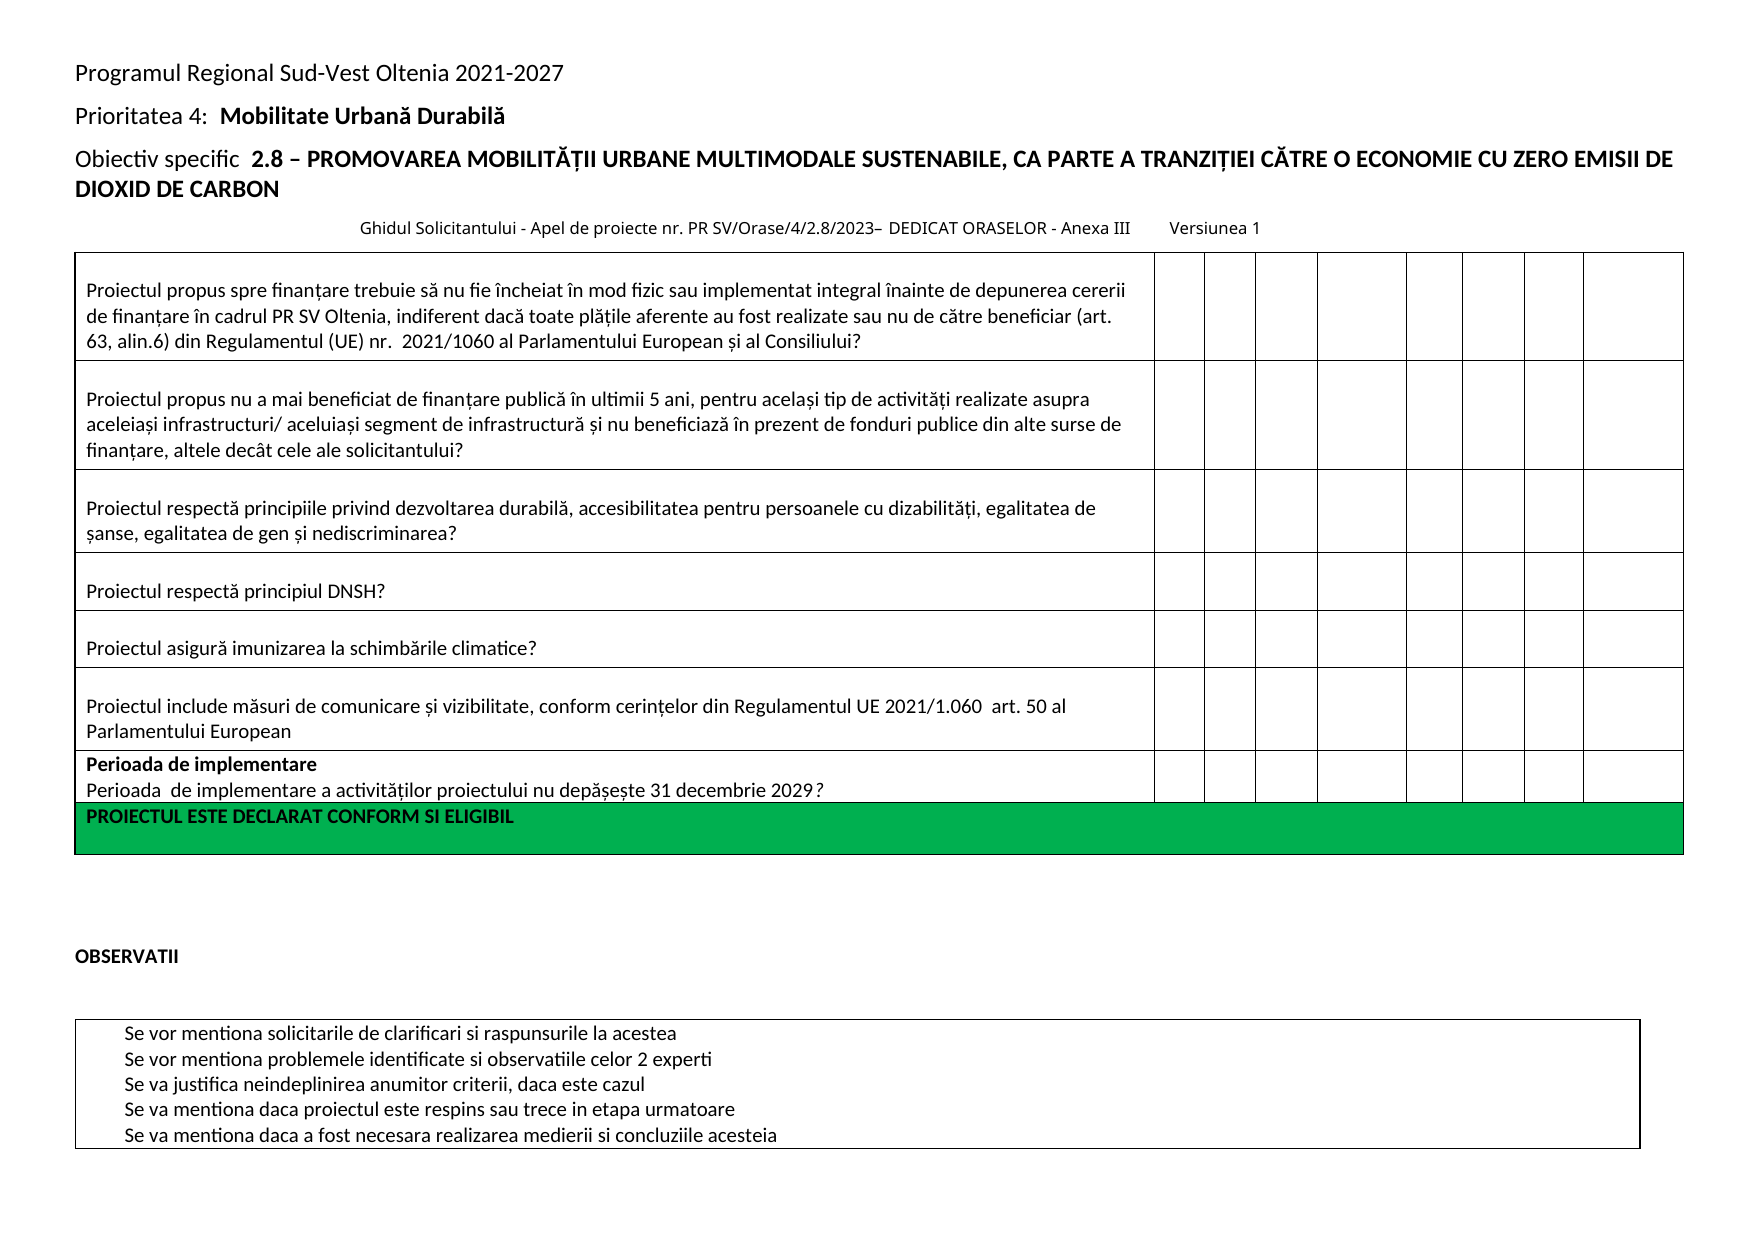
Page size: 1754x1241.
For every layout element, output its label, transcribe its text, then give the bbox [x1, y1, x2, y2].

table_cell Proiectul respectă principiul DNSH? [76, 553, 1154, 609]
table_header Se vor mentiona solicitarile de clarificari si raspunsurile la acestea Se vor mentiona problemele identificate si observatiile celor 2 experti Se va justifica neindeplinirea anumitor criterii, daca este cazul Se va mentiona daca proiectul este respins sau trece in etapa urmatoare Se va mentiona daca a fost necesara realizarea medierii si concluziile acesteia [76, 1020, 1639, 1147]
table_cell [1584, 253, 1683, 360]
table_cell [1407, 470, 1462, 552]
table_cell [1407, 611, 1462, 667]
table_cell [1318, 253, 1406, 360]
table_cell [1205, 470, 1255, 552]
table_cell [1205, 611, 1255, 667]
table_cell [1205, 253, 1255, 360]
table_cell [1584, 470, 1683, 552]
table_cell Proiectul respectă principiile privind dezvoltarea durabilă, accesibilitatea pentru persoanele cu dizabilități, egalitatea de şanse, egalitatea de gen şi nediscriminarea? [76, 470, 1154, 552]
table_cell [1463, 361, 1524, 469]
table_cell [1407, 253, 1462, 360]
table_cell [1155, 553, 1204, 609]
table_cell [1407, 751, 1462, 802]
table_cell [1256, 751, 1317, 802]
table_cell [1525, 553, 1583, 609]
table_cell [1525, 751, 1583, 802]
table_cell [1155, 611, 1204, 667]
table_cell [1525, 470, 1583, 552]
table_cell [1584, 553, 1683, 609]
table_cell [1463, 553, 1524, 609]
table_cell [1318, 361, 1406, 469]
table_cell [1318, 553, 1406, 609]
table_cell [1318, 751, 1406, 802]
table_cell [1205, 668, 1255, 750]
table_cell [1256, 361, 1317, 469]
table_cell Proiectul propus nu a mai beneficiat de finanţare publică în ultimii 5 ani, pentru acelaşi tip de activităţi realizate asupra aceleiași infrastructuri/ aceluiaşi segment de infrastructură şi nu beneficiază în prezent de fonduri publice din alte surse de finanţare, altele decât cele ale solicitantului? [76, 361, 1154, 469]
table_cell [1525, 361, 1583, 469]
table_cell Perioada de implementare Perioada de implementare a activităților proiectului nu depășește 31 decembrie 2029? [76, 751, 1154, 802]
table_cell [1256, 470, 1317, 552]
table_cell Proiectul include măsuri de comunicare și vizibilitate, conform cerințelor din Regulamentul UE 2021/1.060 art. 50 al Parlamentului European [76, 668, 1154, 750]
table_cell [1463, 668, 1524, 750]
table_cell [1155, 470, 1204, 552]
table_cell Proiectul propus spre finanţare trebuie să nu fie încheiat în mod fizic sau implementat integral înainte de depunerea cererii de finanțare în cadrul PR SV Oltenia, indiferent dacă toate plățile aferente au fost realizate sau nu de către beneficiar (art. 63, alin.6) din Regulamentul (UE) nr. 2021/1060 al Parlamentului European și al Consiliului? [76, 253, 1154, 360]
table_cell [1407, 668, 1462, 750]
table_cell [1318, 668, 1406, 750]
table_cell [1525, 253, 1583, 360]
table_cell [1155, 668, 1204, 750]
table_cell [1256, 668, 1317, 750]
table_cell [1205, 361, 1255, 469]
table_cell PROIECTUL ESTE DECLARAT CONFORM SI ELIGIBIL [76, 803, 1683, 854]
table_cell [1155, 361, 1204, 469]
table_cell [1463, 751, 1524, 802]
table_cell [1584, 668, 1683, 750]
table_cell [1407, 553, 1462, 609]
table_cell [1584, 361, 1683, 469]
table_cell [1525, 611, 1583, 667]
table_cell [1256, 611, 1317, 667]
table_cell [1463, 470, 1524, 552]
table_cell [1525, 668, 1583, 750]
table_cell [1463, 611, 1524, 667]
table_cell [1318, 470, 1406, 552]
table_cell [1584, 611, 1683, 667]
table_cell [1155, 751, 1204, 802]
table_cell [1155, 253, 1204, 360]
table_cell [1256, 553, 1317, 609]
table_cell [1205, 751, 1255, 802]
table_cell [1256, 253, 1317, 360]
table_cell Proiectul asigură imunizarea la schimbările climatice? [76, 611, 1154, 667]
table_cell [1584, 751, 1683, 802]
text OBSERVATII [75, 943, 1679, 969]
table_cell [1463, 253, 1524, 360]
table_cell [1407, 361, 1462, 469]
table_cell [1205, 553, 1255, 609]
table_cell [1318, 611, 1406, 667]
